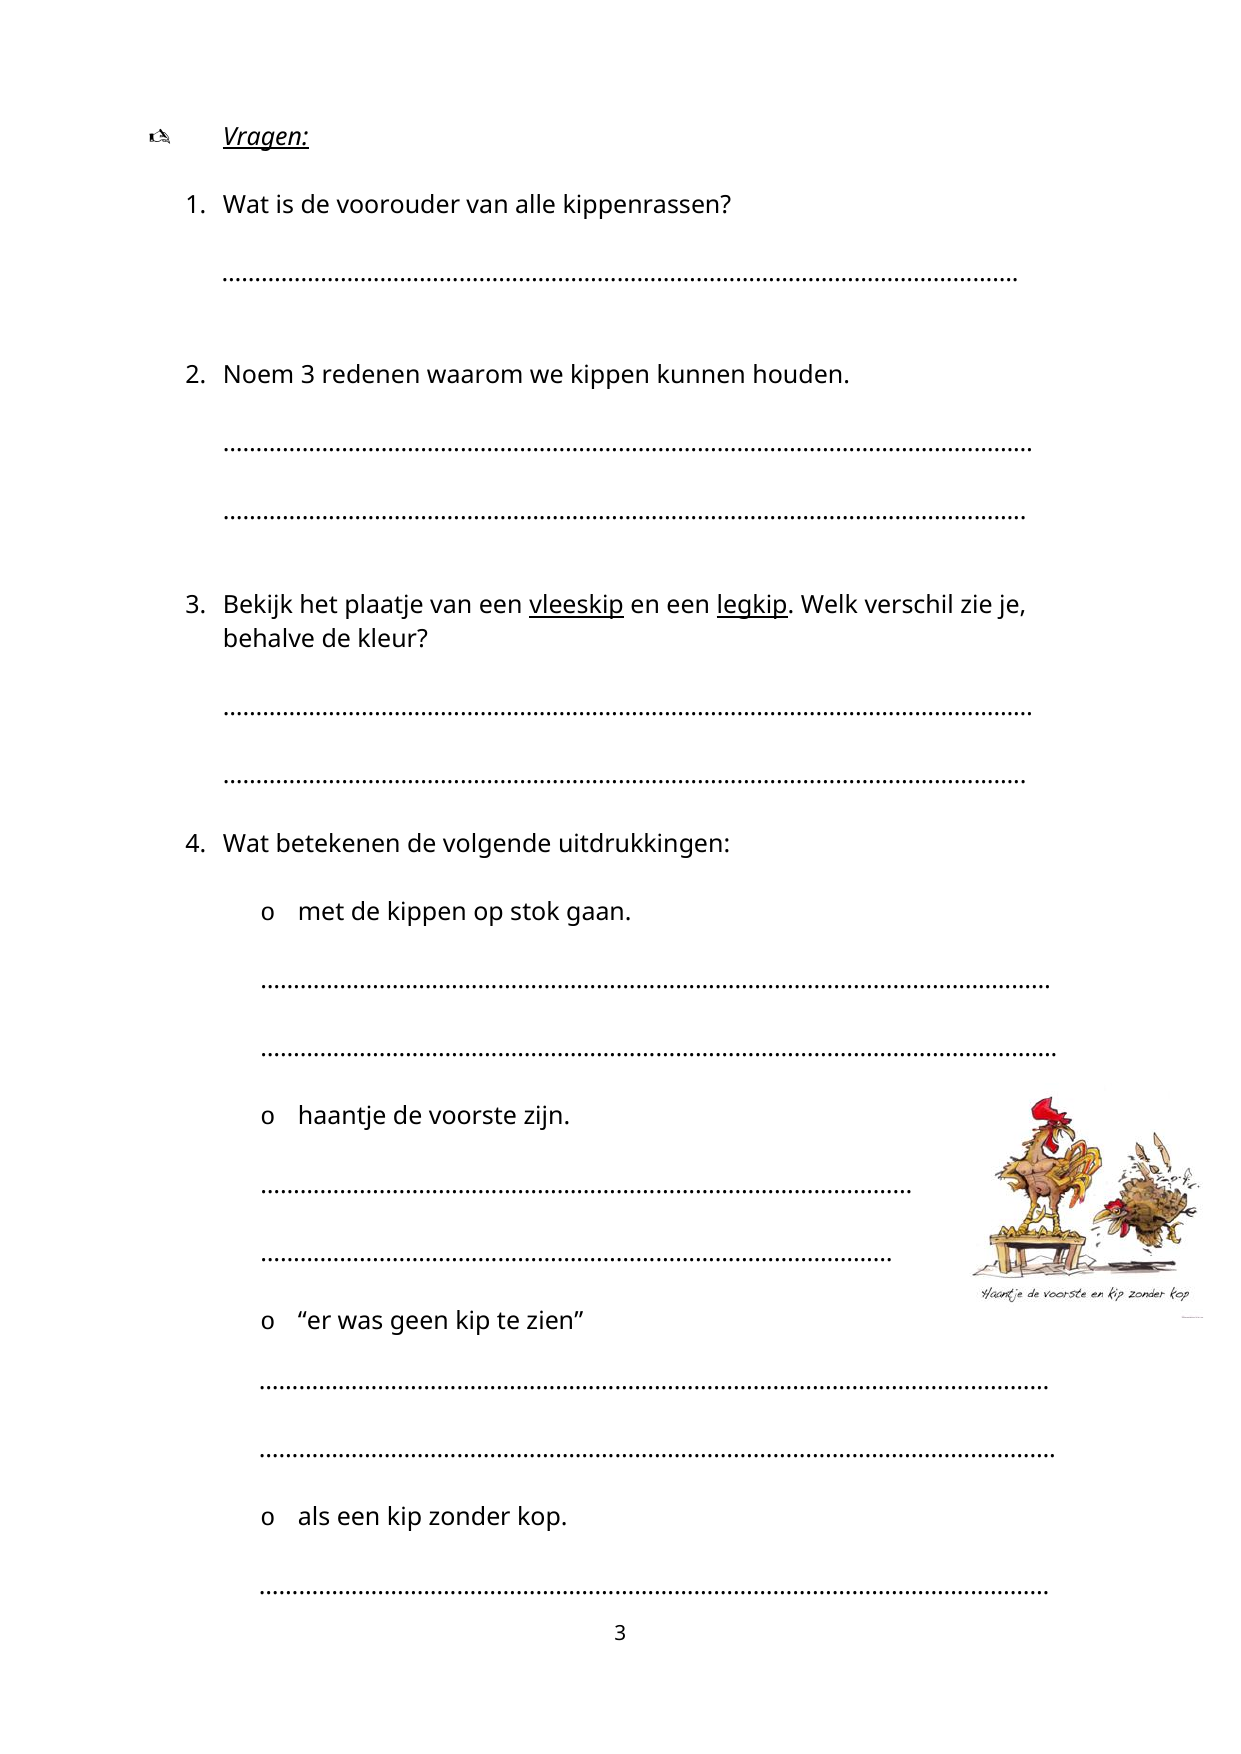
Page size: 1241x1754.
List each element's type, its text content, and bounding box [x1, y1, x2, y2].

text ………………………………………………………………………………………………………….. [223, 493, 1092, 527]
text ………………………………………………………………………………………………………… [223, 962, 1092, 996]
text ………………………………………………………………………………………………………… [259, 1363, 1092, 1397]
picture [968, 1083, 1204, 1318]
list “er was geen kip te zien” [260, 1303, 1092, 1337]
list als een kip zonder kop. [260, 1499, 1092, 1533]
list haantje de voorste zijn. [260, 1098, 968, 1132]
list Noem 3 redenen waarom we kippen kunnen houden. [185, 357, 1092, 391]
text …………………………………………………………………………………………………………… [223, 689, 1092, 723]
list Wat betekenen de volgende uitdrukkingen: [185, 825, 1092, 859]
text ………………………………………………………………………………………………………… [259, 1567, 1092, 1601]
list Vragen: [148, 118, 1092, 152]
text …………………………………………………………………………………………………………. [221, 254, 1092, 288]
list Wat is de voorouder van alle kippenrassen? [185, 186, 1092, 220]
list Bekijk het plaatje van een vleeskip en een legkip. Welk verschil zie je, behalve de kleur? [185, 587, 1092, 655]
text …………………………………………………………………………………………………………… [223, 425, 1092, 459]
list met de kippen op stok gaan. [260, 893, 1092, 928]
text ………………………………………………………………………………………………………….. [223, 757, 1092, 791]
text …………………………………………………………………………………… [223, 1234, 968, 1268]
text …………………………………………………………………………………………………………. [223, 1030, 1092, 1064]
text ……………………………………………………………………………………… [223, 1166, 968, 1200]
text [259, 1431, 1092, 1465]
